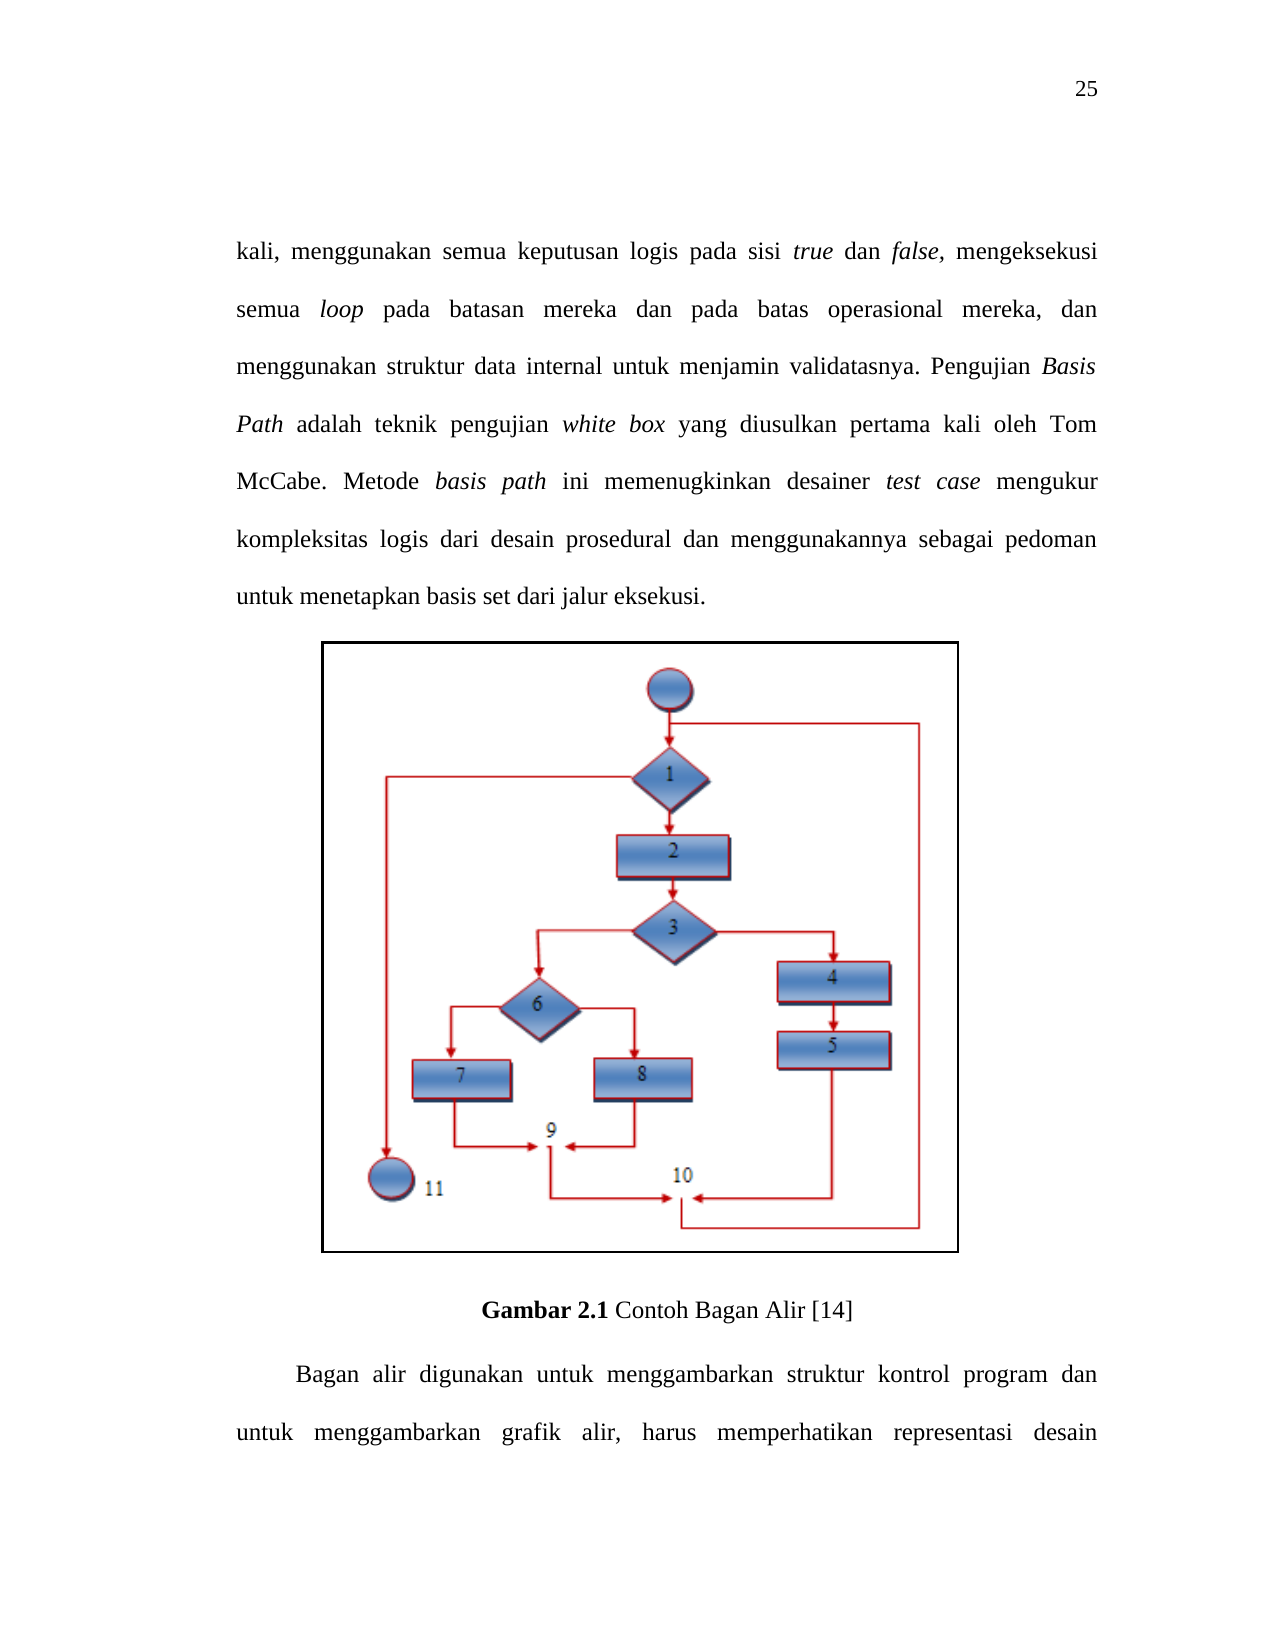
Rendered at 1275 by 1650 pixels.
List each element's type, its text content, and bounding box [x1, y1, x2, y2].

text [236, 236, 1098, 610]
picture [324, 644, 957, 1251]
text Gambar 2.1 Contoh Bagan Alir [14] [236, 1296, 1098, 1324]
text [236, 1359, 1098, 1446]
